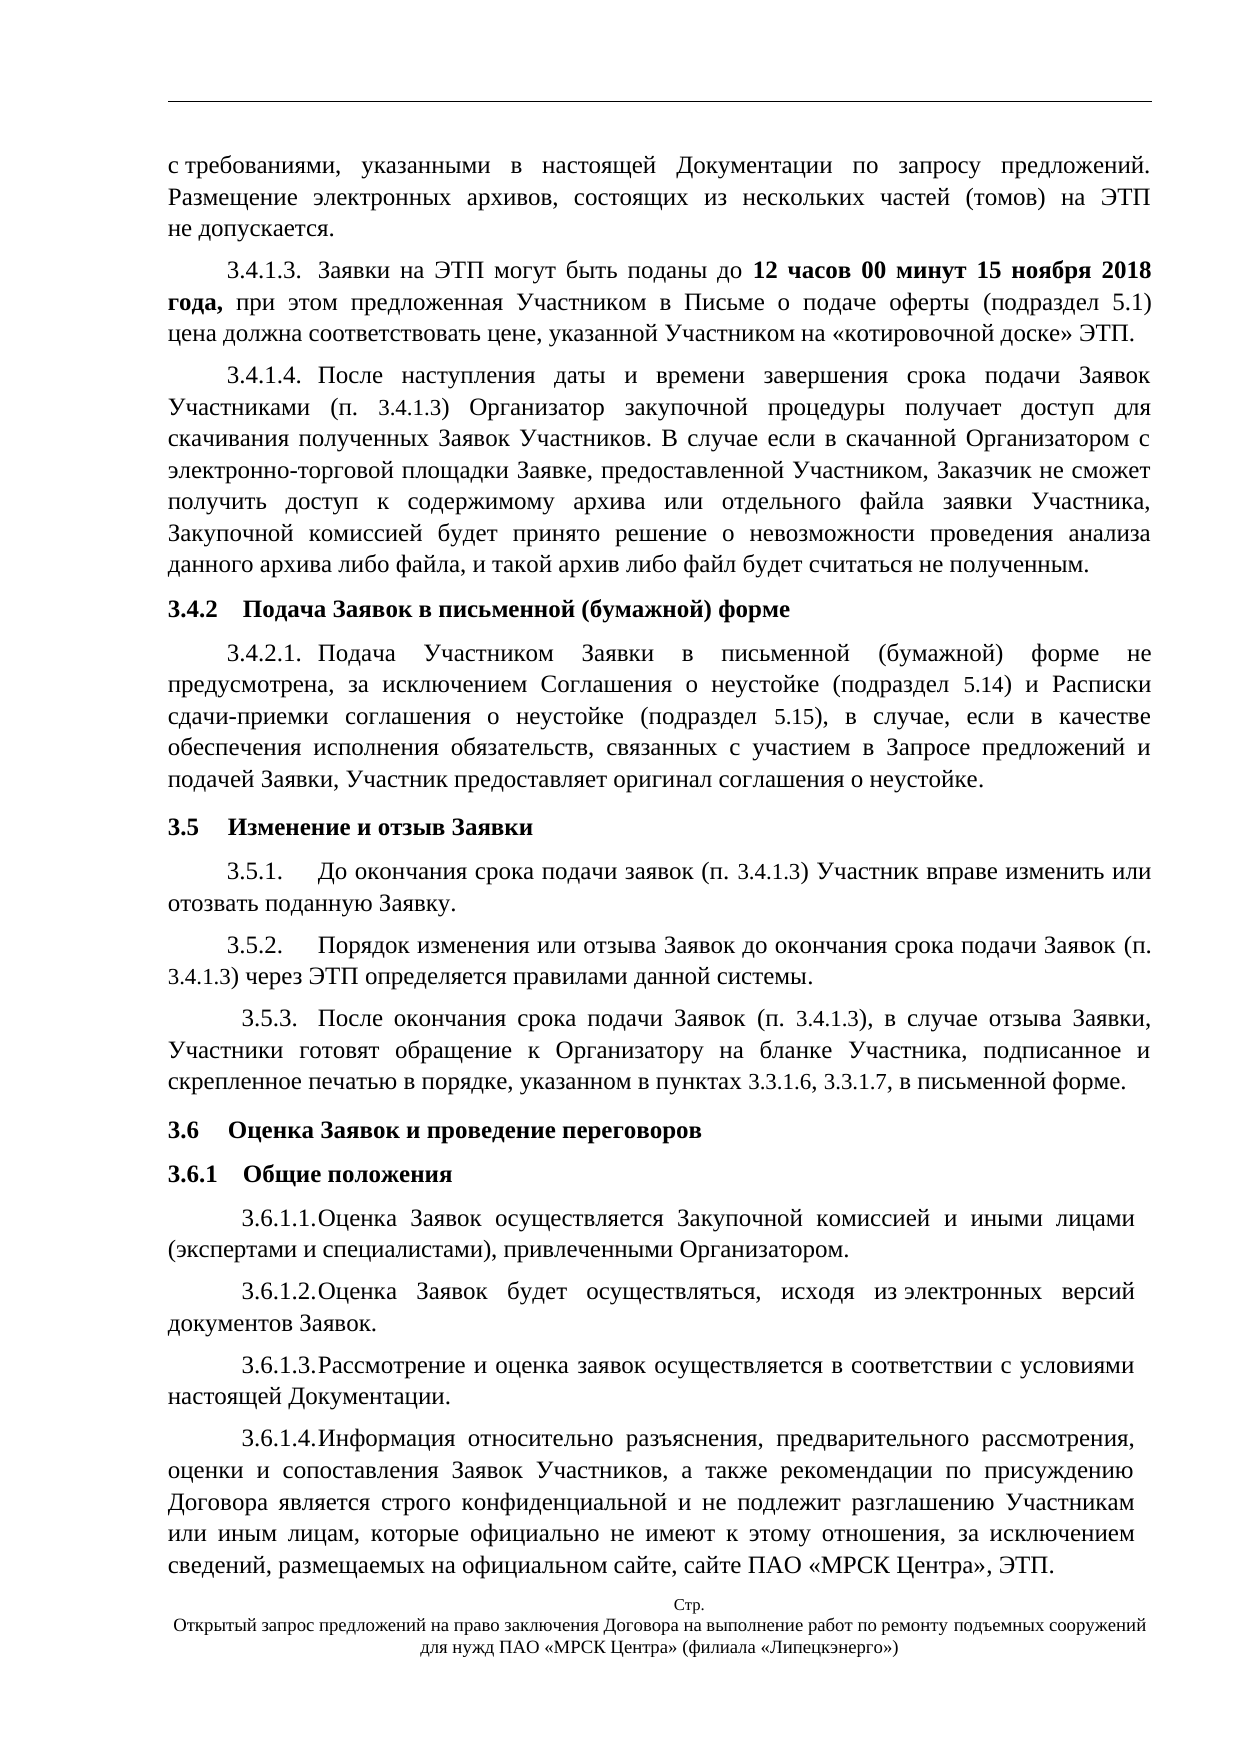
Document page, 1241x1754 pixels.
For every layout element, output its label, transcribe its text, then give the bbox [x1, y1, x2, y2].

list Порядок изменения или отзыва Заявок до окончания срока подачи Заявок (п. 3.4.1.3) через ЭТП определяется правилами данной системы. [168, 930, 1152, 990]
list Рассмотрение и оценка заявок осуществляется в соответствии с условиями настоящей Документации. [168, 1350, 1135, 1410]
list После окончания срока подачи Заявок (п. 3.4.1.3), в случае отзыва Заявки, Участники готовят обращение к Организатору на бланке Участника, подписанное и скрепленное печатью в порядке, указанном в пунктах 3.3.1.6, 3.3.1.7, в письменной форме. [168, 1003, 1152, 1095]
list Подача Участником Заявки в письменной (бумажной) форме не предусмотрена, за исключением Соглашения о неустойке (подраздел 5.14) и Расписки сдачи-приемки соглашения о неустойке (подраздел 5.15), в случае, если в качестве обеспечения исполнения обязательств, связанных с участием в Запросе предложений и подачей Заявки, Участник предоставляет оригинал соглашения о неустойке. [168, 638, 1152, 793]
subtitle Изменение и отзыв Заявки [168, 812, 1152, 841]
subtitle Общие положения [168, 1159, 1152, 1187]
subtitle Подача Заявок в письменной (бумажной) форме [168, 594, 1152, 622]
list Информация относительно разъяснения, предварительного рассмотрения, оценки и сопоставления Заявок Участников, а также рекомендации по присуждению Договора является строго конфиденциальной и не подлежит разглашению Участникам или иным лицам, которые официально не имеют к этому отношения, за исключением сведений, размещаемых на официальном сайте, сайте ПАО «МРСК Центра», ЭТП. [168, 1423, 1135, 1578]
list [168, 150, 1152, 242]
list До окончания срока подачи заявок (п. 3.4.1.3) Участник вправе изменить или отозвать поданную Заявку. [168, 856, 1152, 917]
list После наступления даты и времени завершения срока подачи Заявок Участниками (п. 3.4.1.3) Организатор закупочной процедуры получает доступ для скачивания полученных Заявок Участников. В случае если в скачанной Организатором с электронно-торговой площадки Заявке, предоставленной Участником, Заказчик не сможет получить доступ к содержимому архива или отдельного файла заявки Участника, Закупочной комиссией будет принято решение о невозможности проведения анализа данного архива либо файла, и такой архив либо файл будет считаться не полученным. [168, 360, 1152, 578]
list Заявки на ЭТП могут быть поданы до 12 часов 00 минут 15 ноября 2018 года, при этом предложенная Участником в Письме о подаче оферты (подраздел 5.1) цена должна соответствовать цене, указанной Участником на «котировочной доске» ЭТП. [168, 255, 1152, 347]
list Оценка Заявок будет осуществляться, исходя из электронных версий документов Заявок. [168, 1276, 1135, 1337]
subtitle Оценка Заявок и проведение переговоров [168, 1115, 1152, 1143]
list Оценка Заявок осуществляется Закупочной комиссией и иными лицами (экспертами и специалистами), привлеченными Организатором. [168, 1203, 1135, 1263]
